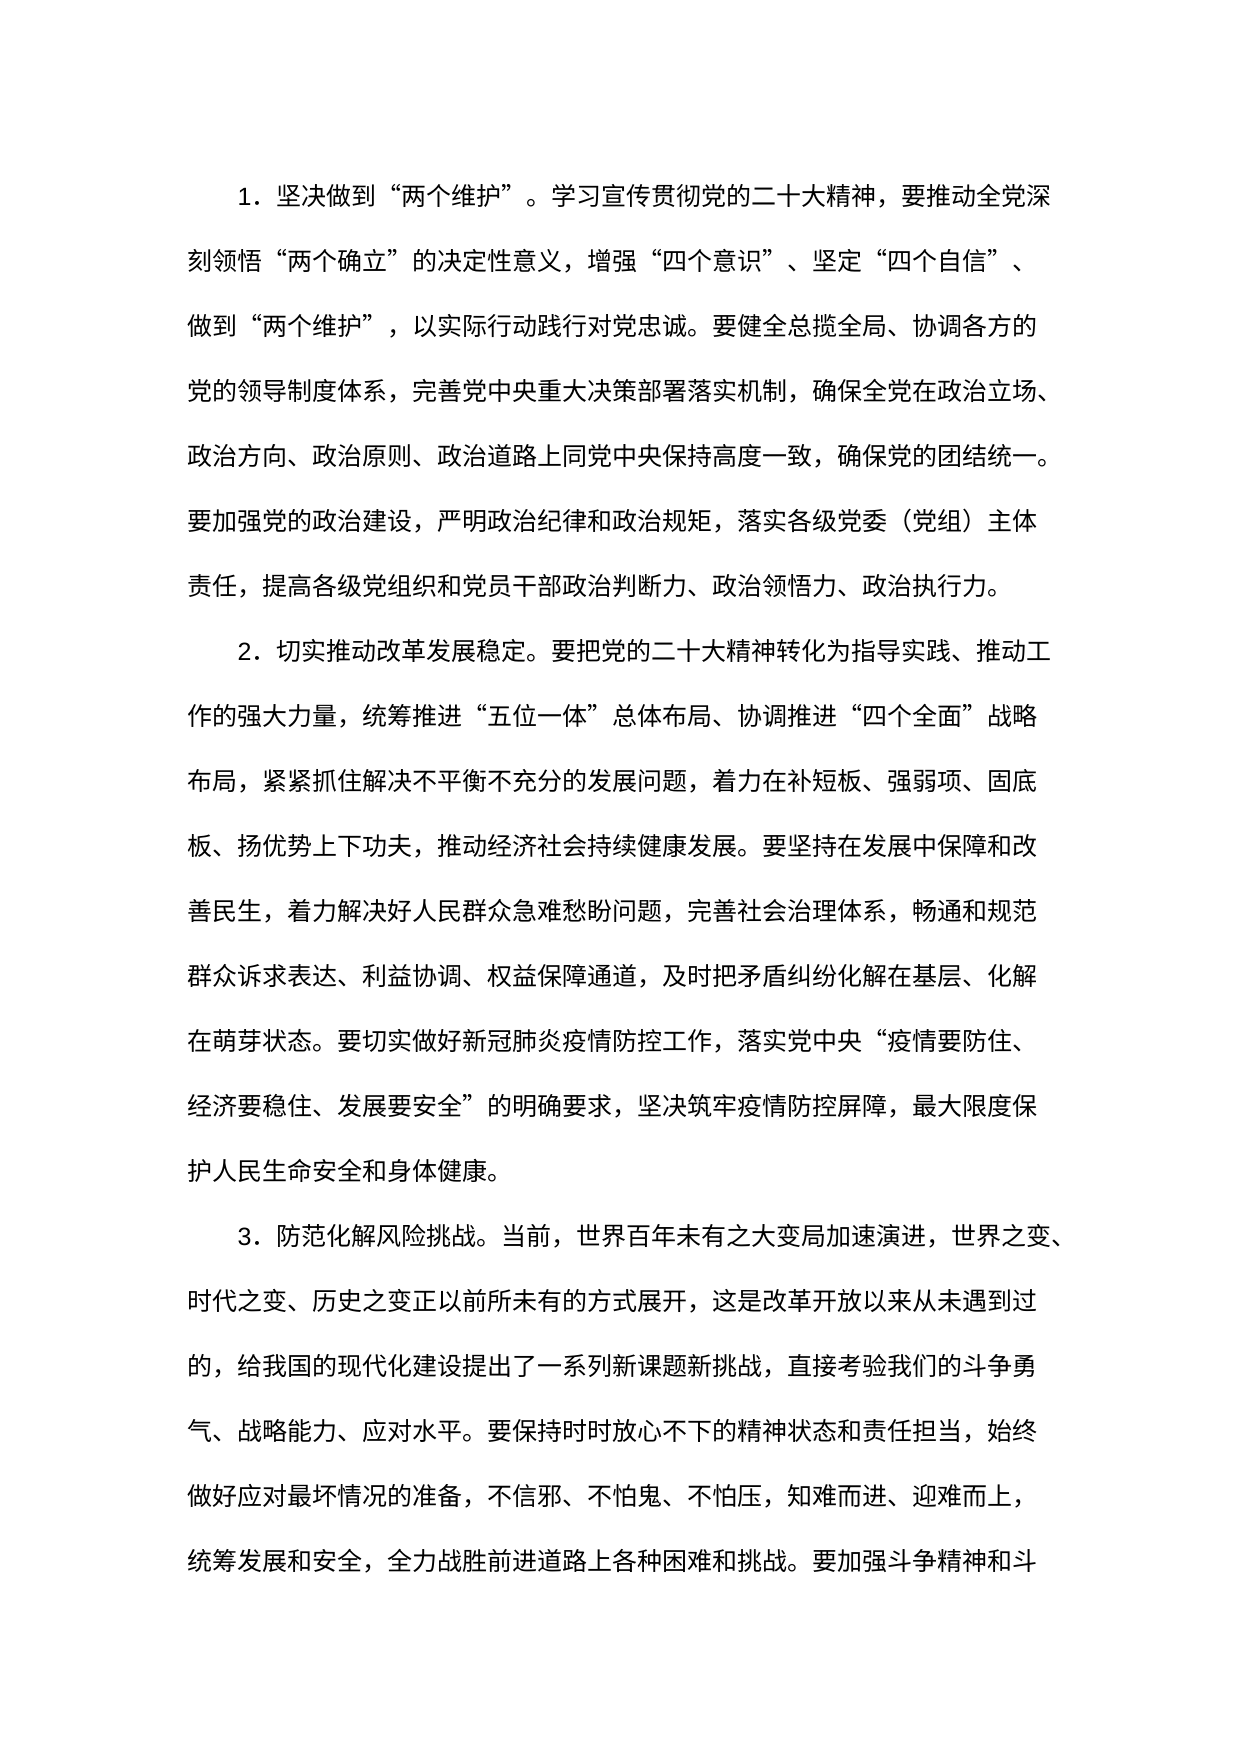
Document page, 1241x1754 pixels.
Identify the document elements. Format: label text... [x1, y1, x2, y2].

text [187, 1202, 1053, 1592]
text 1．坚决做到“两个维护”。学习宣传贯彻党的二十大精神，要推动全党深刻领悟“两个确立”的决定性意义，增强“四个意识”、坚定“四个自信”、做到“两个维护”，以实际行动践行对党忠诚。要健全总揽全局、协调各方的党的领导制度体系，完善党中央重大决策部署落实机制，确保全党在政治立场、政治方向、政治原则、政治道路上同党中央保持高度一致，确保党的团结统一。要加强党的政治建设，严明政治纪律和政治规矩，落实各级党委（党组）主体责任，提高各级党组织和党员干部政治判断力、政治领悟力、政治执行力。 [187, 162, 1053, 617]
text 2．切实推动改革发展稳定。要把党的二十大精神转化为指导实践、推动工作的强大力量，统筹推进“五位一体”总体布局、协调推进“四个全面”战略布局，紧紧抓住解决不平衡不充分的发展问题，着力在补短板、强弱项、固底板、扬优势上下功夫，推动经济社会持续健康发展。要坚持在发展中保障和改善民生，着力解决好人民群众急难愁盼问题，完善社会治理体系，畅通和规范群众诉求表达、利益协调、权益保障通道，及时把矛盾纠纷化解在基层、化解在萌芽状态。要切实做好新冠肺炎疫情防控工作，落实党中央“疫情要防住、经济要稳住、发展要安全”的明确要求，坚决筑牢疫情防控屏障，最大限度保护人民生命安全和身体健康。 [187, 617, 1053, 1202]
